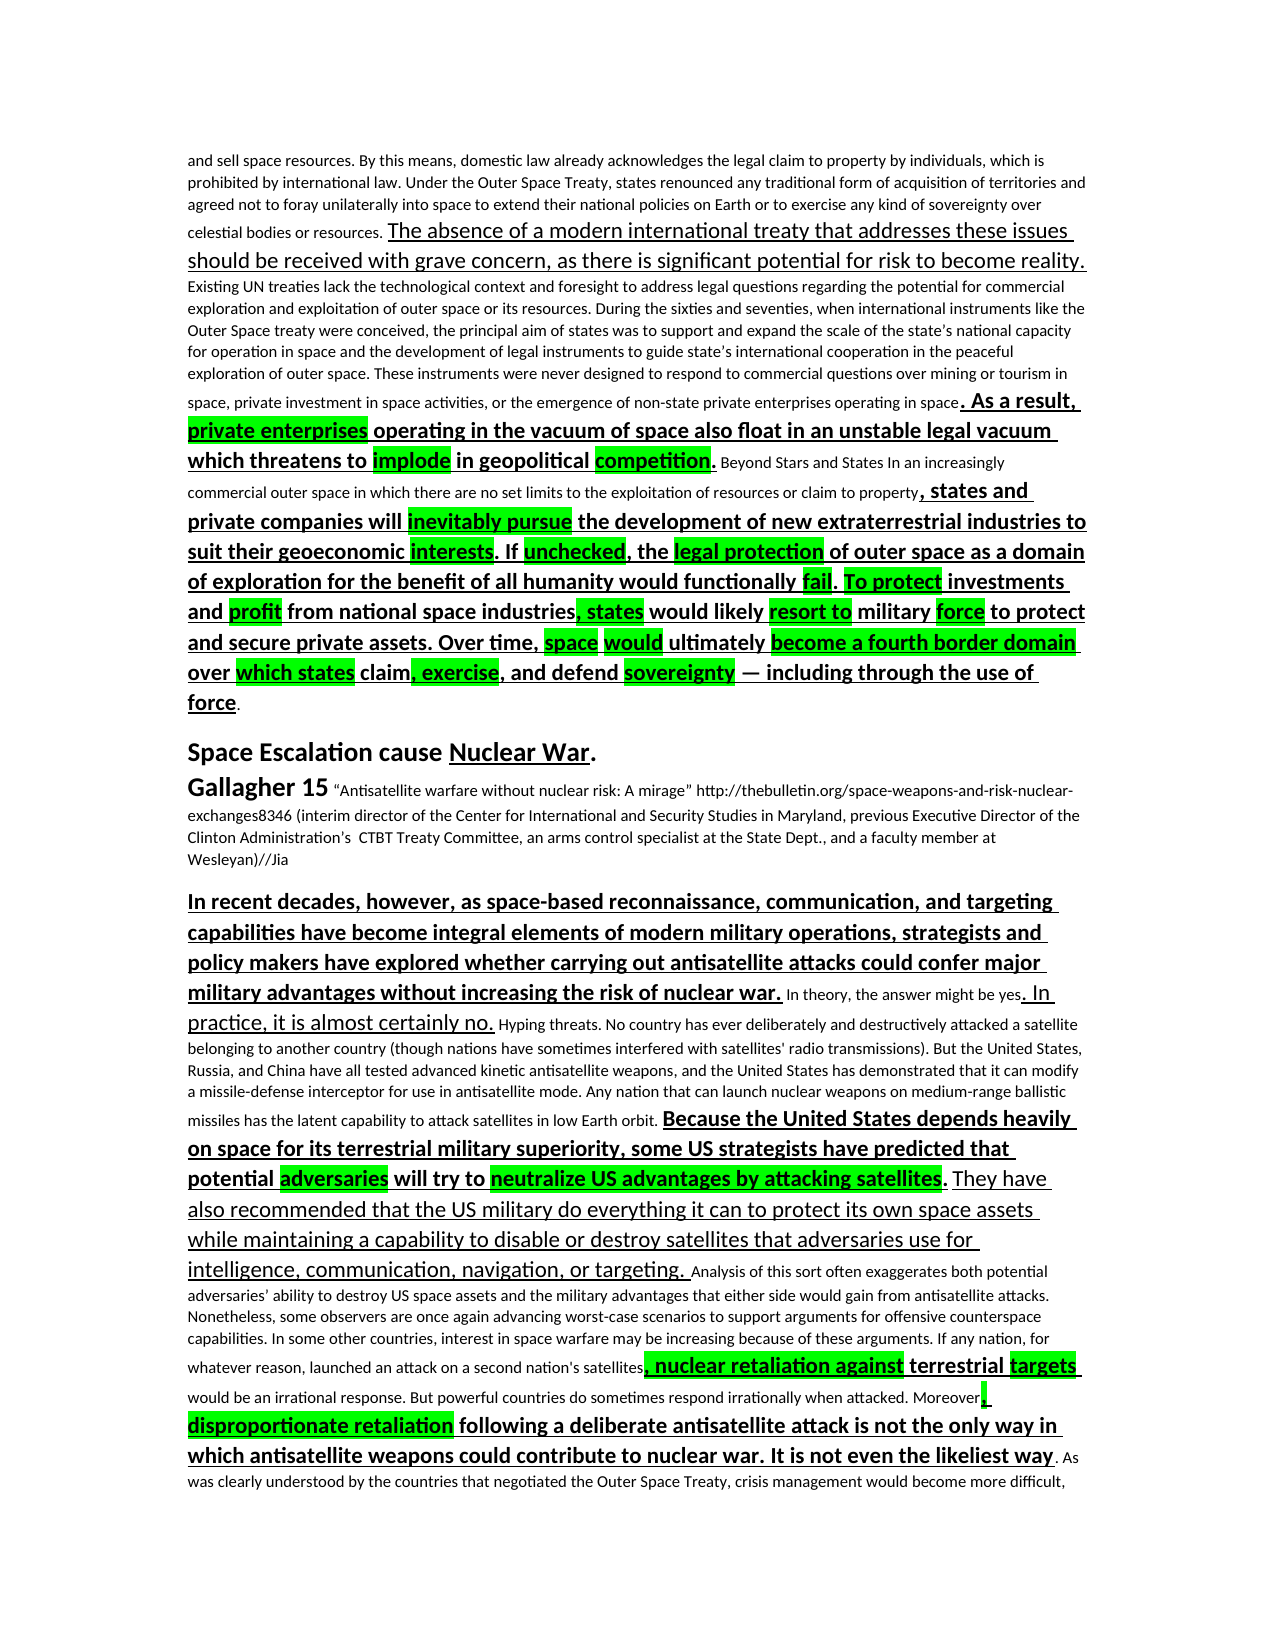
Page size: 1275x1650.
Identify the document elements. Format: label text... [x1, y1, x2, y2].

text Gallagher 15 “Antisatellite warfare without nuclear risk: A mirage” http://thebulletin.org/space-weapons-and-risk-nuclear-exchanges8346 (interim director of the Center for International and Security Studies in Maryland, previous Executive Director of the Clinton Administration’s CTBT Treaty Committee, an arms control specialist at the State Dept., and a faculty member at Wesleyan)//Jia [187, 771, 1087, 869]
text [187, 887, 1087, 1492]
subtitle Space Escalation cause Nuclear War. [187, 735, 1087, 768]
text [187, 150, 1087, 271]
